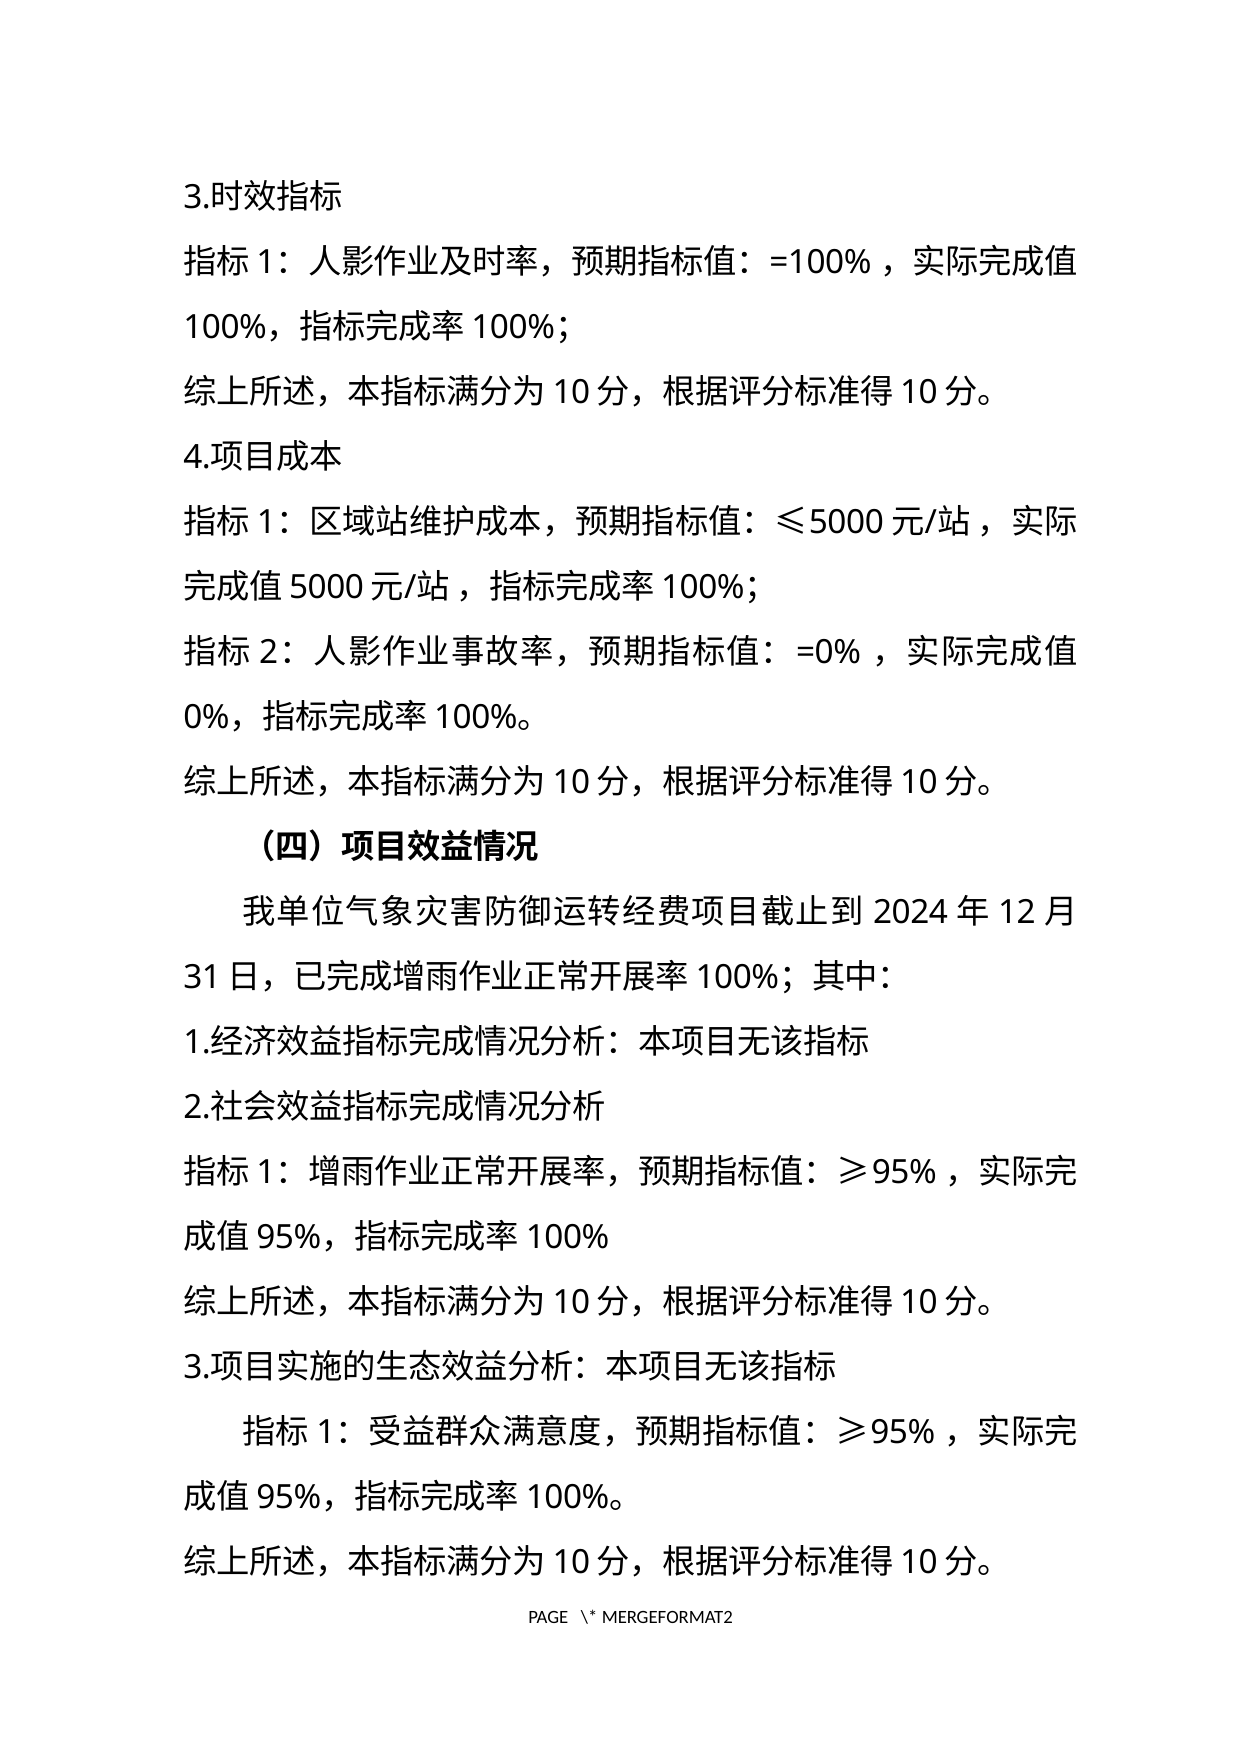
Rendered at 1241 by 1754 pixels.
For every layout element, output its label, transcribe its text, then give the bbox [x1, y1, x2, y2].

text （四）项目效益情况 [183, 812, 1078, 877]
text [183, 162, 1078, 812]
text 我单位气象灾害防御运转经费项目截止到2024年12月31日，已完成增雨作业正常开展率100%；其中： 1.经济效益指标完成情况分析：本项目无该指标 2.社会效益指标完成情况分析 指标1：增雨作业正常开展率，预期指标值：≥95% ，实际完成值95%，指标完成率100% 综上所述，本指标满分为10分，根据评分标准得10分。 3.项目实施的生态效益分析：本项目无该指标 [183, 877, 1078, 1397]
text 指标1：受益群众满意度，预期指标值：≥95% ，实际完成值95%，指标完成率100%。 综上所述，本指标满分为10分，根据评分标准得10分。 [183, 1397, 1078, 1592]
